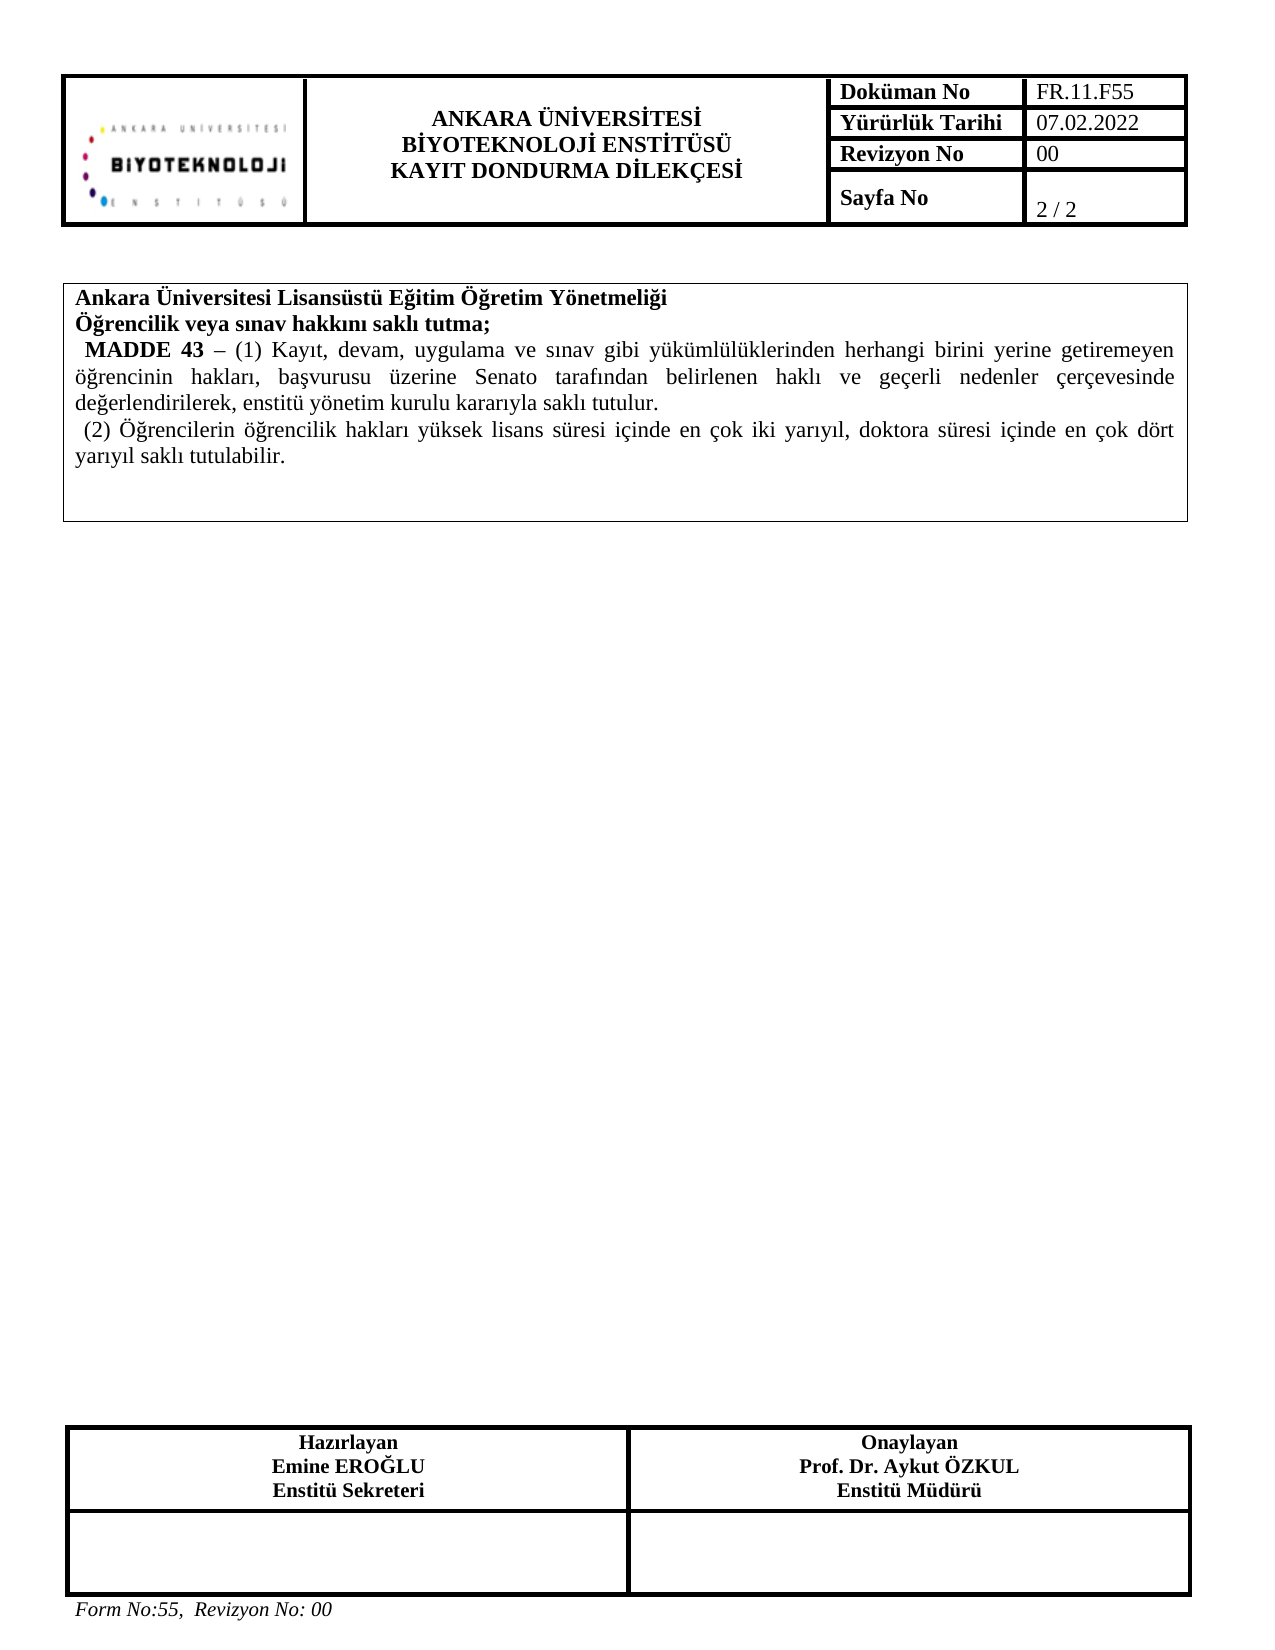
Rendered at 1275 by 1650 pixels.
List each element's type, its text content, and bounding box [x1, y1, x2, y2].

picture [75, 106, 293, 222]
table_header Ankara Üniversitesi Lisansüstü Eğitim Öğretim Yönetmeliği Öğrencilik veya sınav hakkını saklı tutma; MADDE 43 – (1) Kayıt, devam, uygulama ve sınav gibi yükümlülüklerinden herhangi birini yerine getiremeyen öğrencinin hakları, başvurusu üzerine Senato tarafından belirlenen haklı ve geçerli nedenler çerçevesinde değerlendirilerek, enstitü yönetim kurulu kararıyla saklı tutulur. (2) Öğrencilerin öğrencilik hakları yüksek lisans süresi içinde en çok iki yarıyıl, doktora süresi içinde en çok dört yarıyıl saklı tutulabilir. [64, 284, 1187, 521]
